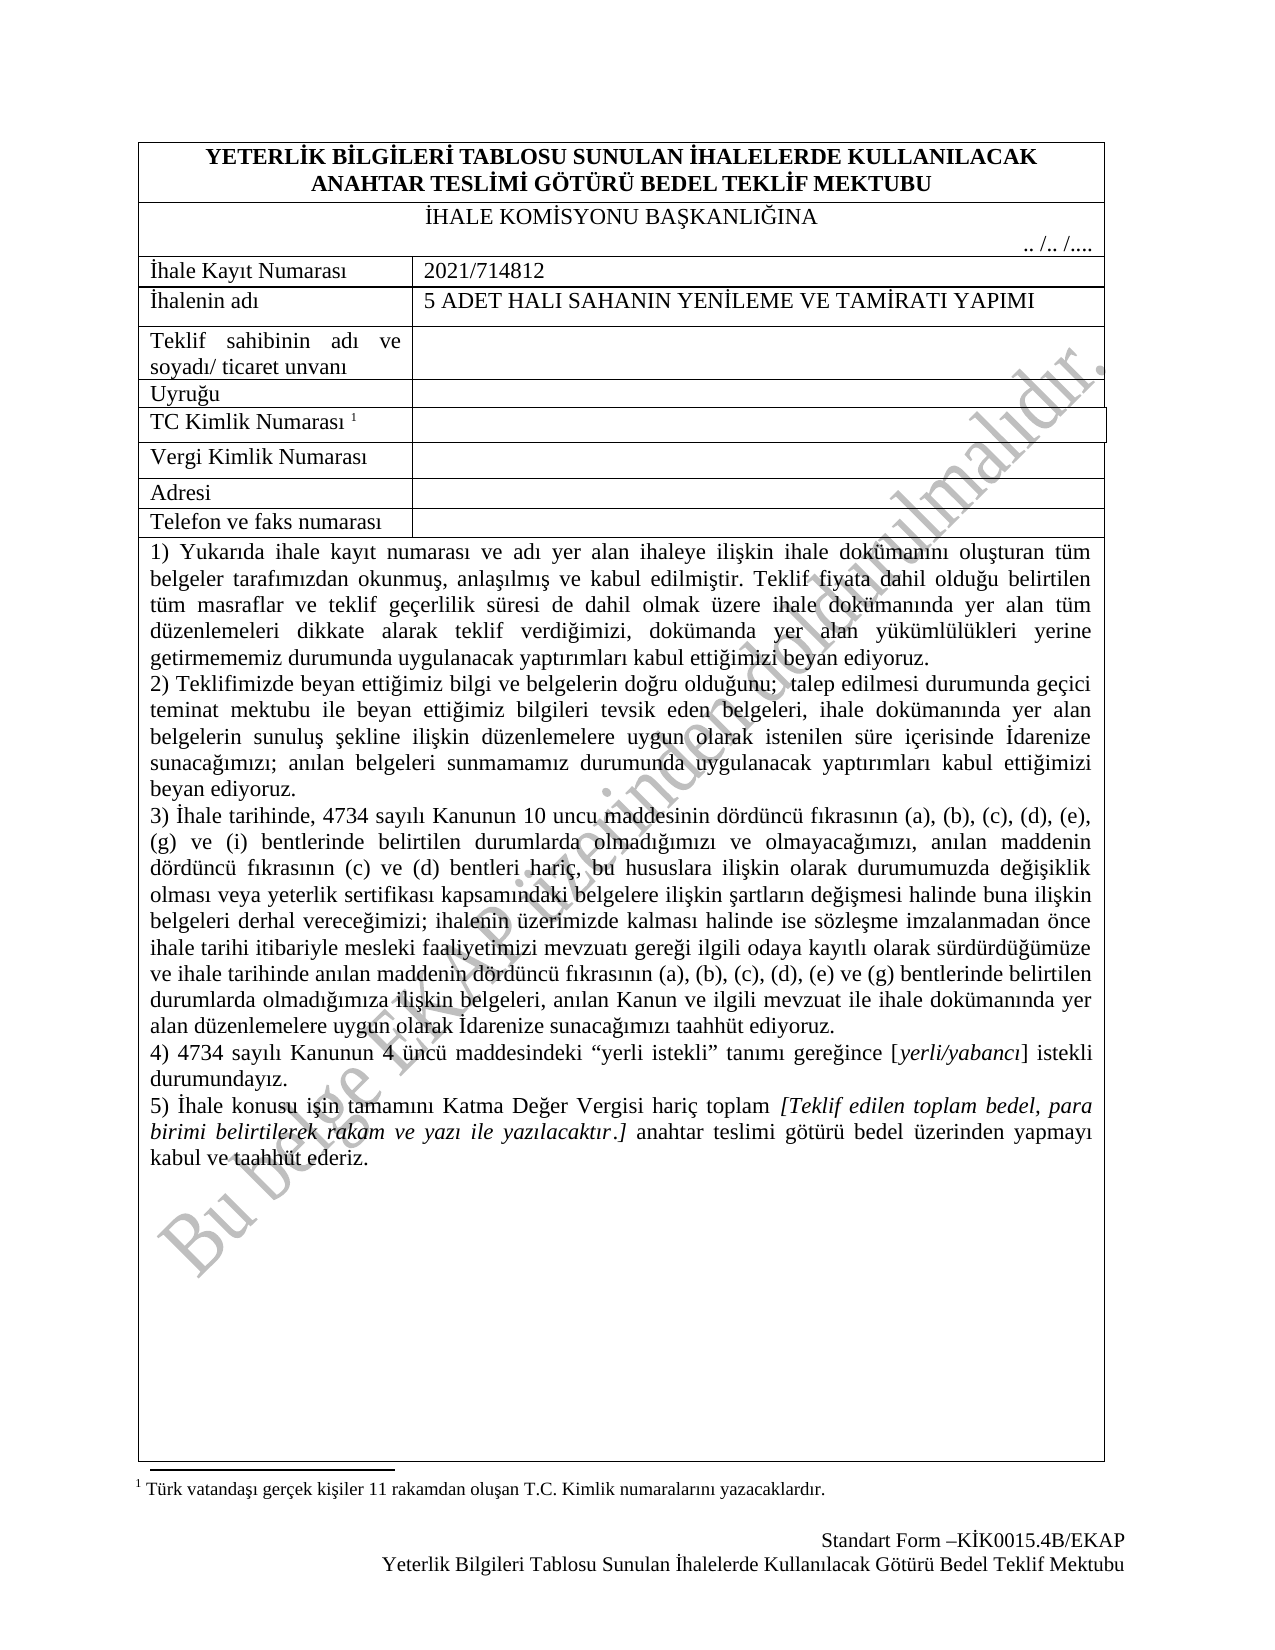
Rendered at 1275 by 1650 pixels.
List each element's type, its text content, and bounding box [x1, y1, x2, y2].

table_cell Telefon ve faks numarası [139, 509, 412, 537]
table_cell [413, 408, 1106, 442]
table_cell İhalenin adı [139, 288, 412, 326]
table_cell Adresi [139, 479, 412, 507]
table_cell [413, 443, 1104, 478]
table_cell 5 ADET HALI SAHANIN YENİLEME VE TAMİRATI YAPIMI [413, 288, 1104, 326]
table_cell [139, 538, 1104, 1461]
table_cell 2021/714812 [413, 257, 1104, 286]
table_cell Teklif sahibinin adı ve soyadı/ ticaret unvanı [139, 327, 412, 379]
table_cell Vergi Kimlik Numarası [139, 443, 412, 478]
table_cell [413, 327, 1104, 379]
table_cell İHALE KOMİSYONU BAŞKANLIĞINA .. /.. /.... [139, 203, 1104, 256]
table_cell Uyruğu [139, 380, 412, 407]
table_cell İhale Kayıt Numarası [139, 257, 412, 286]
table_cell TC Kimlik Numarası [139, 408, 412, 442]
table_cell [413, 479, 1104, 507]
table_header YETERLİK BİLGİLERİ TABLOSU SUNULAN İHALELERDE KULLANILACAK ANAHTAR TESLİMİ GÖTÜRÜ BEDEL TEKLİF MEKTUBU [139, 143, 1104, 202]
table_cell [413, 380, 1104, 407]
table_cell [413, 509, 1104, 537]
